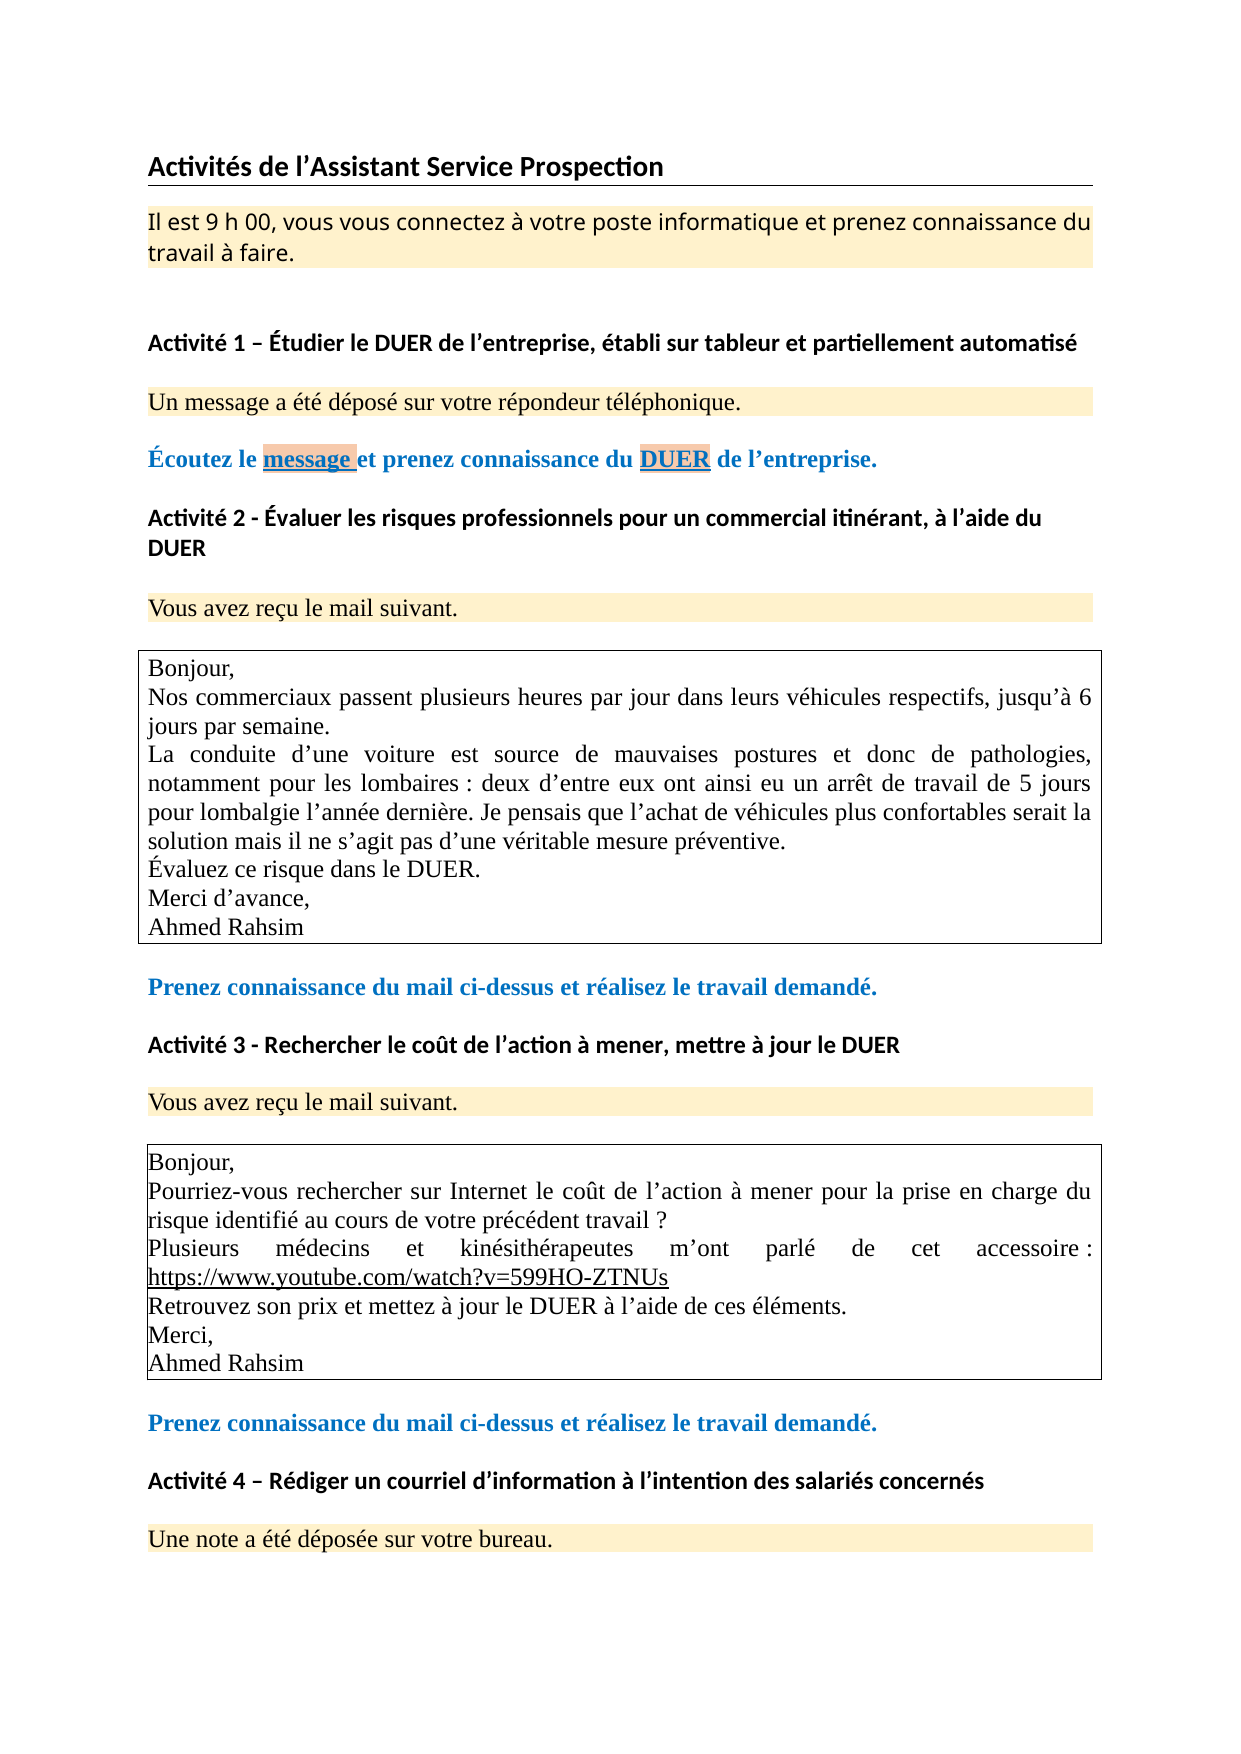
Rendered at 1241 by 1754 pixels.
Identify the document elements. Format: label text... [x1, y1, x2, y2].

text La conduite d’une voiture est source de mauvaises postures et donc de pathologies, notamment pour les lombaires : deux d’entre eux ont ainsi eu un arrêt de travail de 5 jours pour lombalgie l’année dernière. Je pensais que l’achat de véhicules plus confortables serait la solution mais il ne s’agit pas d’une véritable mesure préventive. [148, 739, 1093, 854]
text Ahmed Rahsim [148, 1345, 1101, 1379]
text Bonjour, [148, 1145, 1101, 1176]
text Activité 1 – Étudier le DUER de l’entreprise, établi sur tableur et partiellement automatisé [148, 328, 1093, 358]
text Pourriez-vous rechercher sur Internet le coût de l’action à mener pour la prise en charge du risque identifié au cours de votre précédent travail ? [148, 1176, 1093, 1233]
text Un message a été déposé sur votre répondeur téléphonique. [148, 387, 1093, 416]
text Plusieurs médecins et kinésithérapeutes m’ont parlé de cet accessoire : https://www.youtube.com/watch?v=599HO-ZTNUs [148, 1233, 1093, 1291]
text Prenez connaissance du mail ci-dessus et réalisez le travail demandé. [148, 1408, 1093, 1437]
text Merci, [148, 1320, 1093, 1345]
text Écoutez le message et prenez connaissance du DUER de l’entreprise. [710, 444, 1093, 473]
text Écoutez le message et prenez connaissance du DUER de l’entreprise. [357, 444, 640, 473]
text Activité 4 – Rédiger un courriel d’information à l’intention des salariés concernés [148, 1465, 1093, 1496]
text Retrouvez son prix et mettez à jour le DUER à l’aide de ces éléments. [148, 1291, 1093, 1320]
text Merci d’avance, [148, 883, 1093, 909]
text Ahmed Rahsim [139, 909, 1101, 943]
text Vous avez reçu le mail suivant. [148, 593, 1093, 622]
text Vous avez reçu le mail suivant. [148, 1087, 1093, 1116]
text Il est 9 h 00, vous vous connectez à votre poste informatique et prenez connaissance du travail à faire. [148, 206, 1093, 268]
text Nos commerciaux passent plusieurs heures par jour dans leurs véhicules respectifs, jusqu’à 6 jours par semaine. [148, 682, 1093, 739]
text Activité 3 - Rechercher le coût de l’action à mener, mettre à jour le DUER [148, 1029, 1093, 1059]
text Activité 2 - Évaluer les risques professionnels pour un commercial itinérant, à l’aide du DUER [148, 502, 1093, 563]
text Une note a été déposée sur votre bureau. [148, 1524, 1093, 1552]
text Bonjour, [139, 651, 1101, 682]
text Évaluez ce risque dans le DUER. [148, 854, 1093, 883]
text Activités de l’Assistant Service Prospection [148, 148, 1093, 185]
text Prenez connaissance du mail ci-dessus et réalisez le travail demandé. [148, 972, 1093, 1001]
